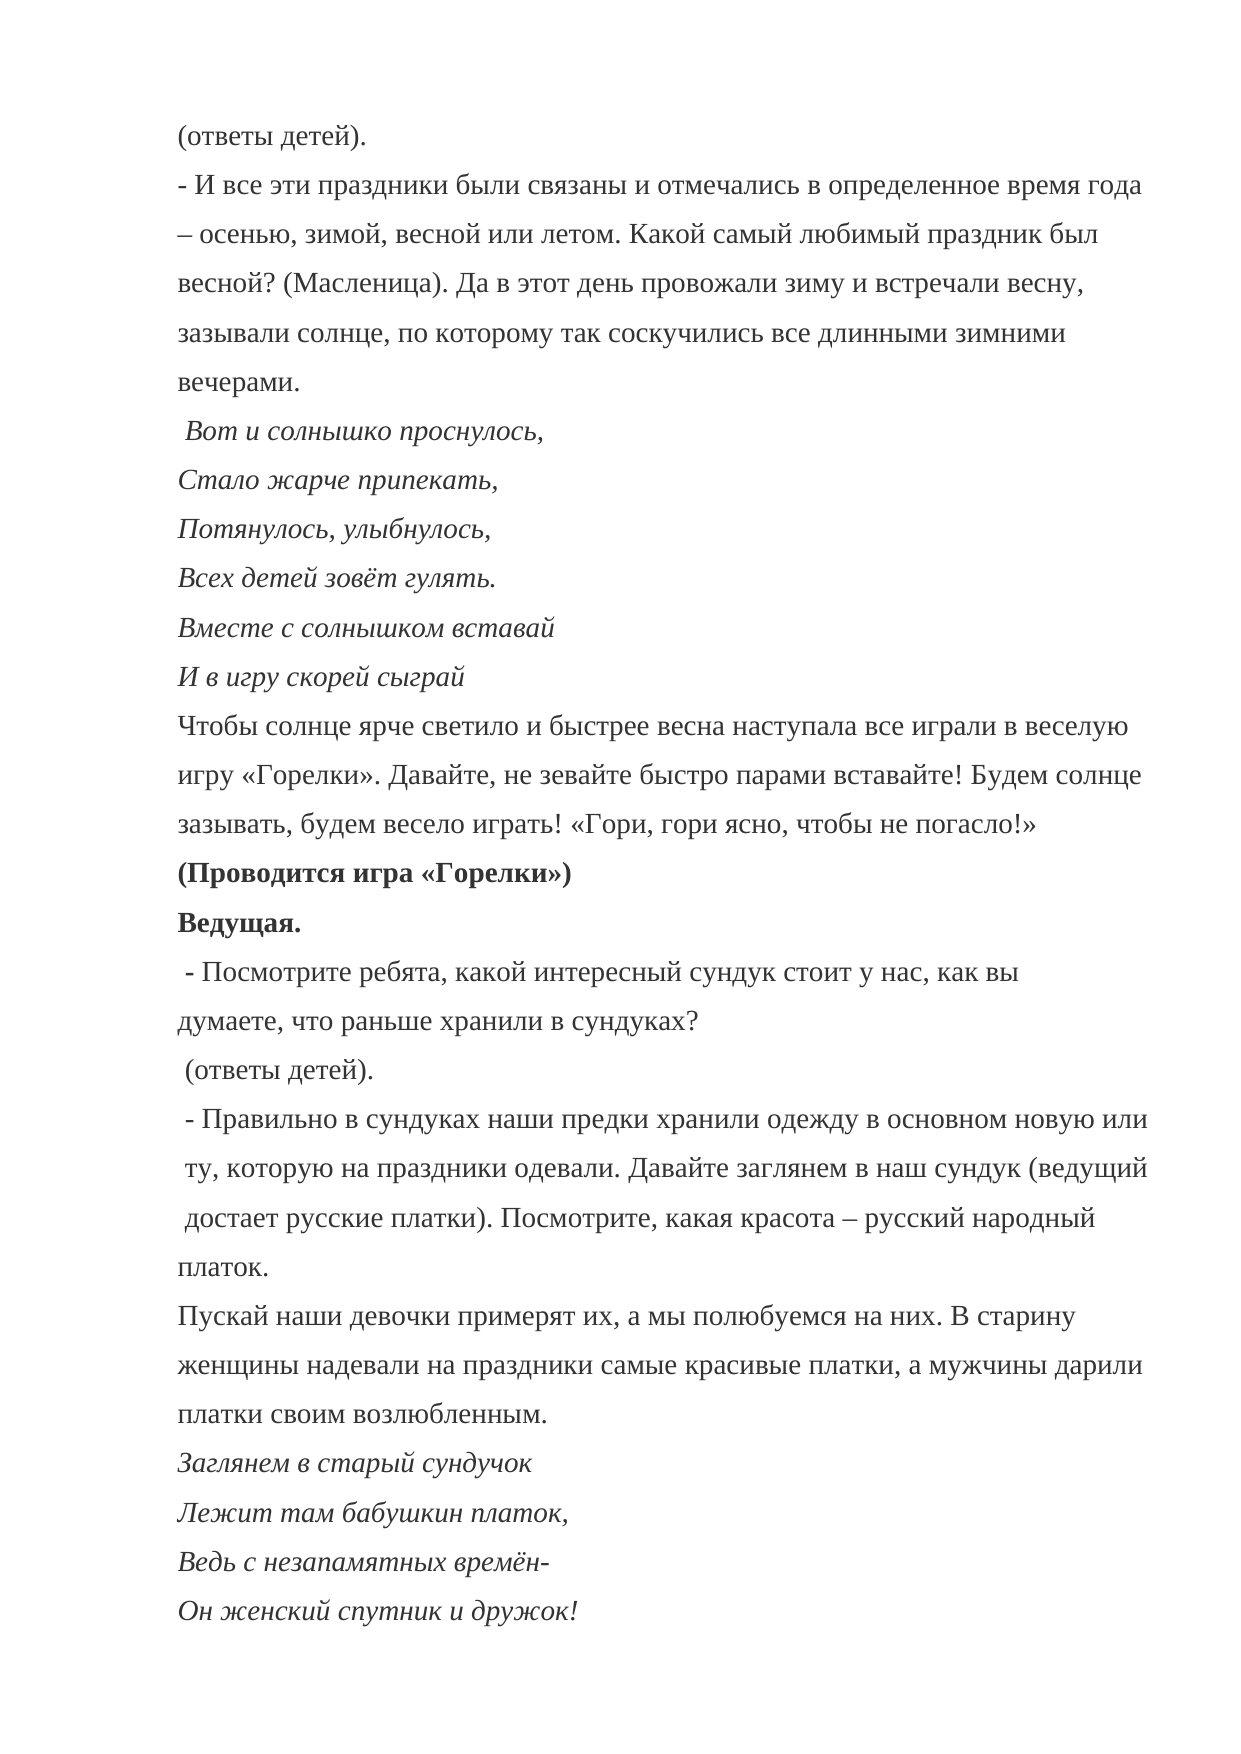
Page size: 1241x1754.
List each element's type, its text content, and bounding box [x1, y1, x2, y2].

text И в игру скорей сыграй [177, 659, 1152, 692]
text - Правильно в сундуках наши предки хранили одежду в основном новую или [177, 1101, 1152, 1135]
text зазывать, будем весело играть! «Гори, гори ясно, чтобы не погасло!» [177, 806, 1152, 840]
text достает русские платки). Посмотрите, какая красота – русский народный [177, 1200, 1152, 1233]
text Стало жарче припекать, [177, 462, 1152, 496]
text Он женский спутник и дружок! [177, 1593, 1152, 1627]
text зазывали солнце, по которому так соскучились все длинными зимними [177, 315, 1152, 348]
text Заглянем в старый сундучок [177, 1446, 1152, 1479]
text Потянулось, улыбнулось, [177, 511, 1152, 545]
text (ответы детей). [177, 118, 1152, 152]
text игру «Горелки». Давайте, не зевайте быстро парами вставайте! Будем солнце [177, 757, 1152, 791]
text платок. [177, 1249, 1152, 1282]
text думаете, что раньше хранили в сундуках? [177, 1003, 1152, 1037]
text ту, которую на праздники одевали. Давайте заглянем в наш сундук (ведущий [177, 1151, 1152, 1184]
text (ответы детей). [177, 1052, 1152, 1086]
text Чтобы солнце ярче светило и быстрее весна наступала все играли в веселую [177, 708, 1152, 742]
text (Проводится игра «Горелки») [177, 856, 1152, 889]
text Пускай наши девочки примерят их, а мы полюбуемся на них. В старину [177, 1298, 1152, 1332]
text Ведущая. [177, 905, 1152, 938]
text Вот и солнышко проснулось, [177, 413, 1152, 447]
text женщины надевали на праздники самые красивые платки, а мужчины дарили [177, 1347, 1152, 1381]
text платки своим возлюбленным. [177, 1396, 1152, 1430]
text - И все эти праздники были связаны и отмечались в определенное время года [177, 167, 1152, 201]
text вечерами. [177, 364, 1152, 397]
text Ведь с незапамятных времён- [177, 1544, 1152, 1577]
text Лежит там бабушкин платок, [177, 1495, 1152, 1528]
text – осенью, зимой, весной или летом. Какой самый любимый праздник был [177, 216, 1152, 250]
text - Посмотрите ребята, какой интересный сундук стоит у нас, как вы [177, 954, 1152, 987]
text Вместе с солнышком вставай [177, 610, 1152, 643]
text весной? (Масленица). Да в этот день провожали зиму и встречали весну, [177, 266, 1152, 299]
text Всех детей зовёт гулять. [177, 561, 1152, 594]
